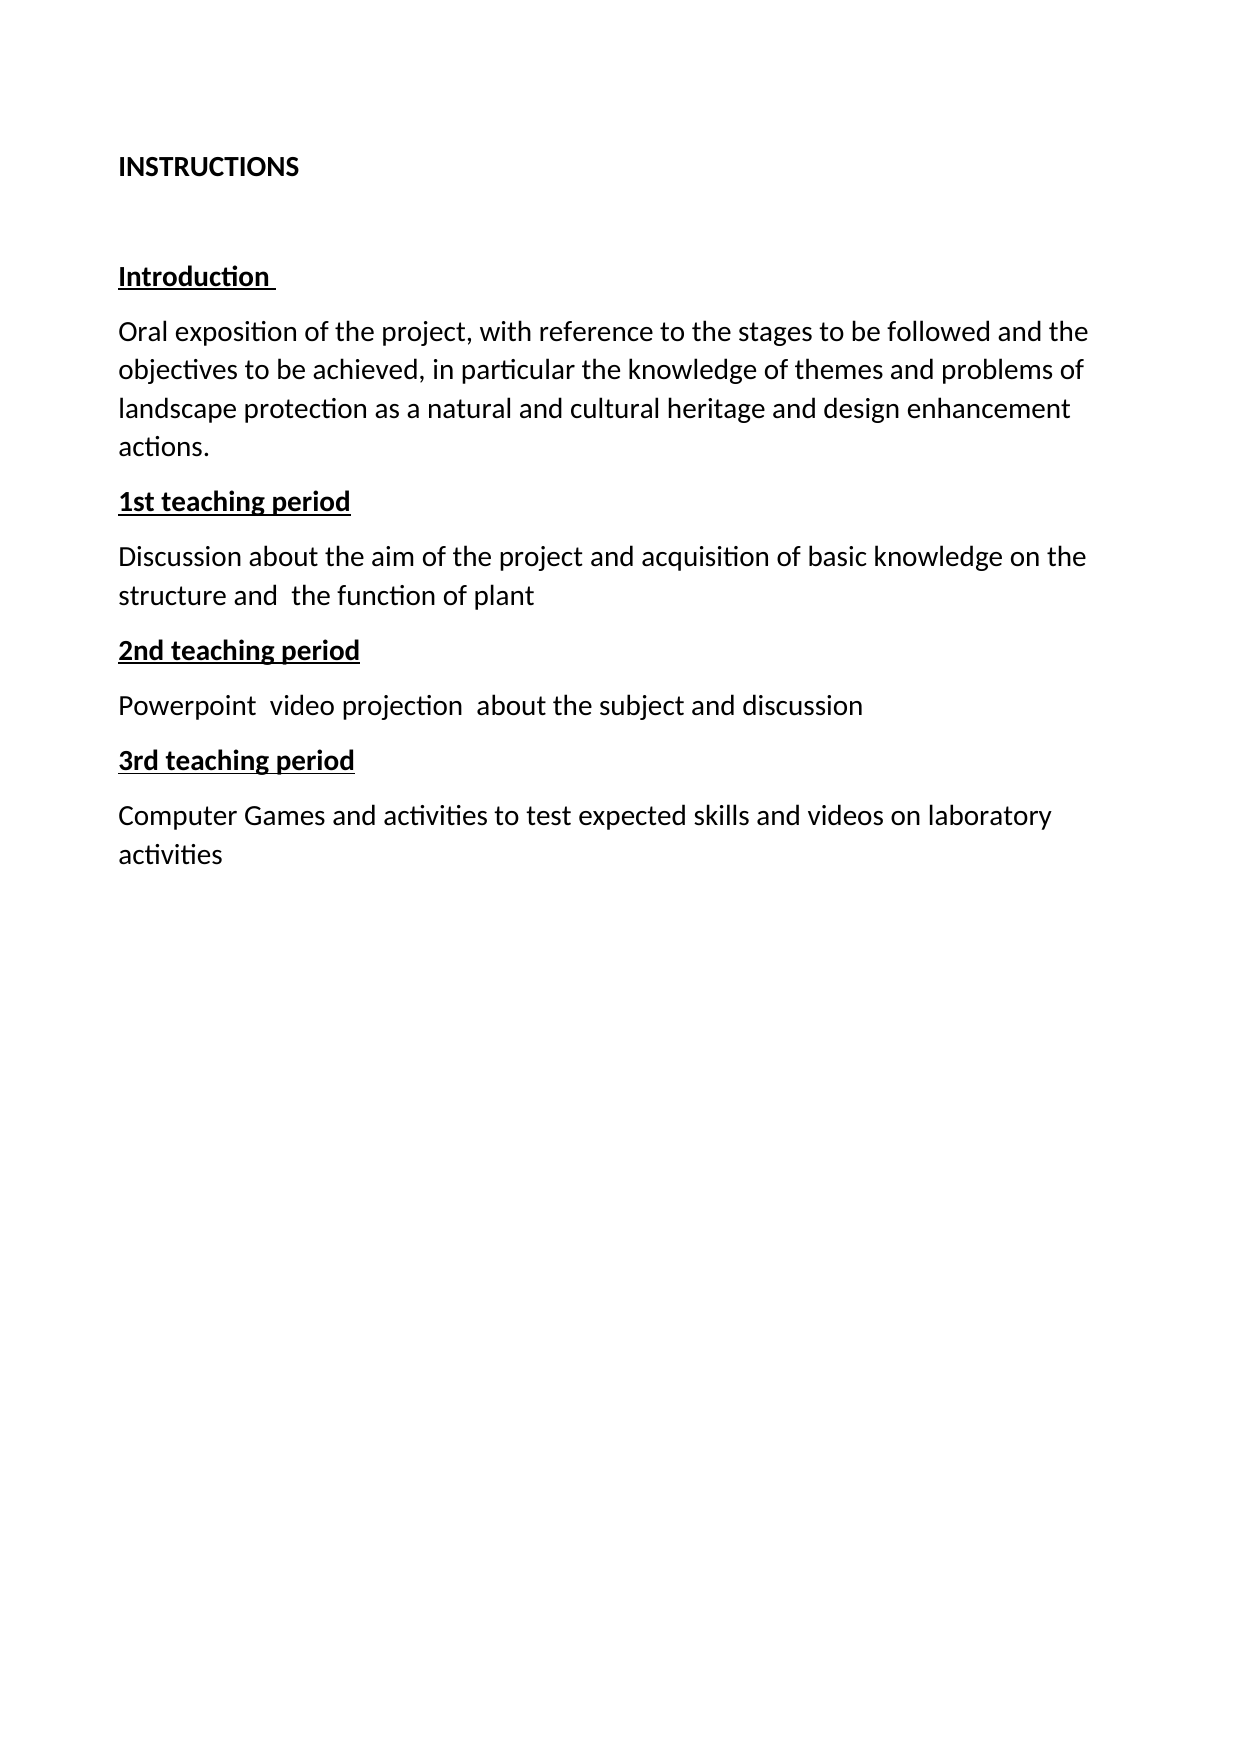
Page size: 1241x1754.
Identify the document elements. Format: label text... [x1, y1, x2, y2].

text Powerpoint video projection about the subject and discussion [118, 687, 1122, 723]
text Discussion about the aim of the project and acquisition of basic knowledge on the structure and the function of plant [118, 538, 1122, 612]
text 1st teaching period [118, 483, 1122, 519]
text 3rd teaching period [118, 742, 1122, 778]
text INSTRUCTIONS [118, 148, 1122, 183]
text Oral exposition of the project, with reference to the stages to be followed and the objectives to be achieved, in particular the knowledge of themes and problems of landscape protection as a natural and cultural heritage and design enhancement actions. [118, 313, 1122, 464]
text 2nd teaching period [118, 632, 1122, 668]
text Introduction [118, 258, 1122, 293]
text Computer Games and activities to test expected skills and videos on laboratory activities [118, 797, 1122, 871]
